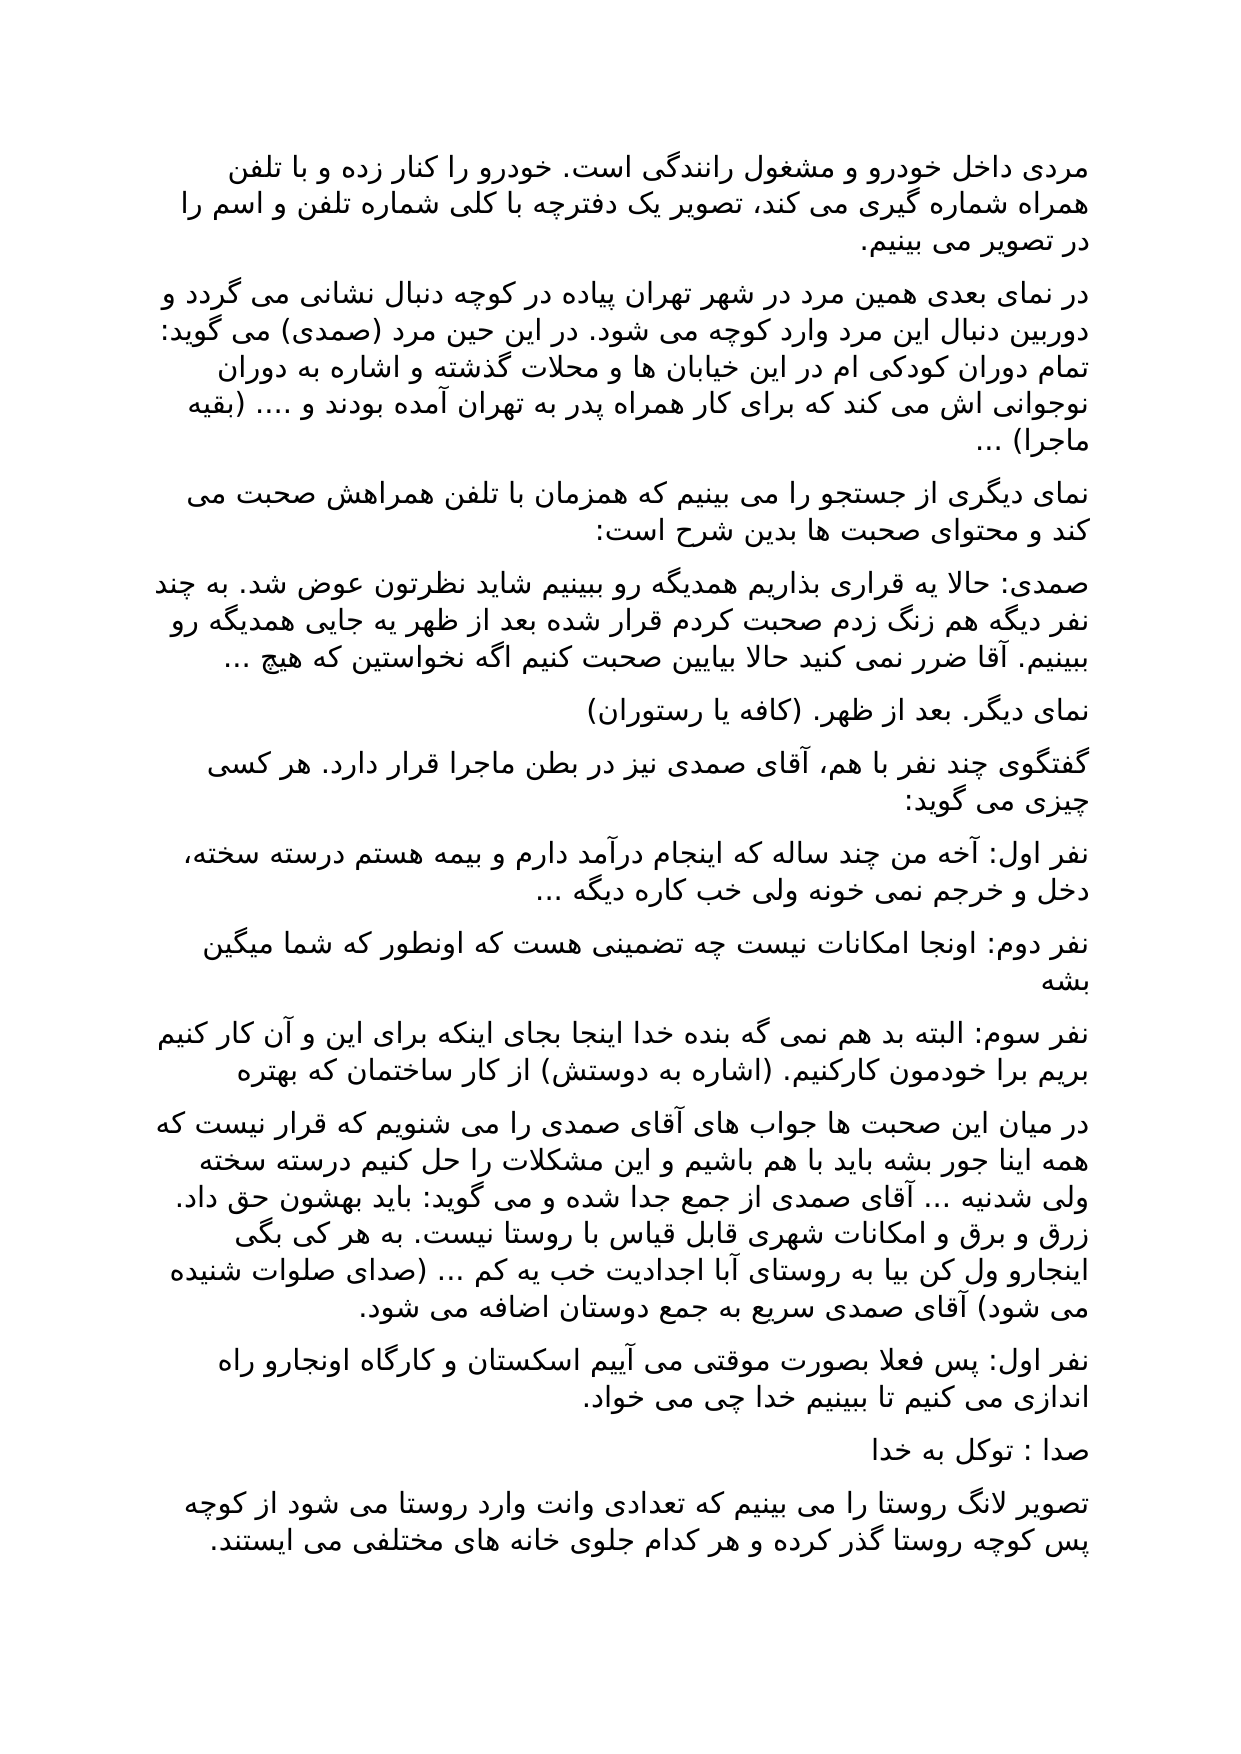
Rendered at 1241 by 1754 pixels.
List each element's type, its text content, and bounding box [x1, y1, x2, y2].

text صمدی: حالا یه قراری بذاریم همدیگه رو ببینیم شاید نظرتون عوض شد. به چند نفر دیگه هم زنگ زدم صحبت کردم قرار شده بعد از ظهر یه جایی همدیگه رو ببینیم. آقا ضرر نمی کنید حالا بیایین صحبت کنیم اگه نخواستین که هیچ ... [150, 567, 1090, 674]
text تصویر لانگ روستا را می بینیم که تعدادی وانت وارد روستا می شود از کوچه پس کوچه روستا گذر کرده و هر کدام جلوی خانه های مختلفی می ایستند. [150, 1487, 1090, 1557]
text نفر دوم: اونجا امکانات نیست چه تضمینی هست که اونطور که شما میگین بشه [150, 927, 1090, 997]
text نمای دیگری از جستجو را می بینیم که همزمان با تلفن همراهش صحبت می کند و محتوای صحبت ها بدین شرح است: [150, 477, 1090, 547]
text گفتگوی چند نفر با هم، آقای صمدی نیز در بطن ماجرا قرار دارد. هر کسی چیزی می گوید: [150, 747, 1090, 817]
text مردی داخل خودرو و مشغول رانندگی است. خودرو را کنار زده و با تلفن همراه شماره گیری می کند، تصویر یک دفترچه با کلی شماره تلفن و اسم را در تصویر می بینیم. [150, 150, 1090, 257]
text نفر اول: آخه من چند ساله که اینجام درآمد دارم و بیمه هستم درسته سخته، دخل و خرجم نمی خونه ولی خب کاره دیگه ... [150, 837, 1090, 907]
text در نمای بعدی همین مرد در شهر تهران پیاده در کوچه دنبال نشانی می گردد و دوربین دنبال این مرد وارد کوچه می شود. در این حین مرد (صمدی) می گوید: تمام دوران کودکی ام در این خیابان ها و محلات گذشته و اشاره به دوران نوجوانی اش می کند که برای کار همراه پدر به تهران آمده بودند و .... (بقیه ماجرا) ... [150, 277, 1090, 457]
text نفر سوم: البته بد هم نمی گه بنده خدا اینجا بجای اینکه برای این و آن کار کنیم بریم برا خودمون کارکنیم. (اشاره به دوستش) از کار ساختمان که بهتره [150, 1017, 1090, 1087]
text صدا : توکل به خدا [150, 1433, 1090, 1467]
text نمای دیگر. بعد از ظهر. (کافه یا رستوران) [150, 693, 1090, 727]
text نفر اول: پس فعلا بصورت موقتی می آییم اسکستان و کارگاه اونجارو راه اندازی می کنیم تا ببینیم خدا چی می خواد. [150, 1343, 1090, 1414]
text در میان این صحبت ها جواب های آقای صمدی را می شنویم که قرار نیست که همه اینا جور بشه باید با هم باشیم و این مشکلات را حل کنیم درسته سخته ولی شدنیه ... آقای صمدی از جمع جدا شده و می گوید: باید بهشون حق داد. زرق و برق و امکانات شهری قابل قیاس با روستا نیست. به هر کی بگی اینجارو ول کن بیا به روستای آبا اجدادیت خب یه کم ... (صدای صلوات شنیده می شود) آقای صمدی سریع به جمع دوستان اضافه می شود. [150, 1107, 1090, 1324]
